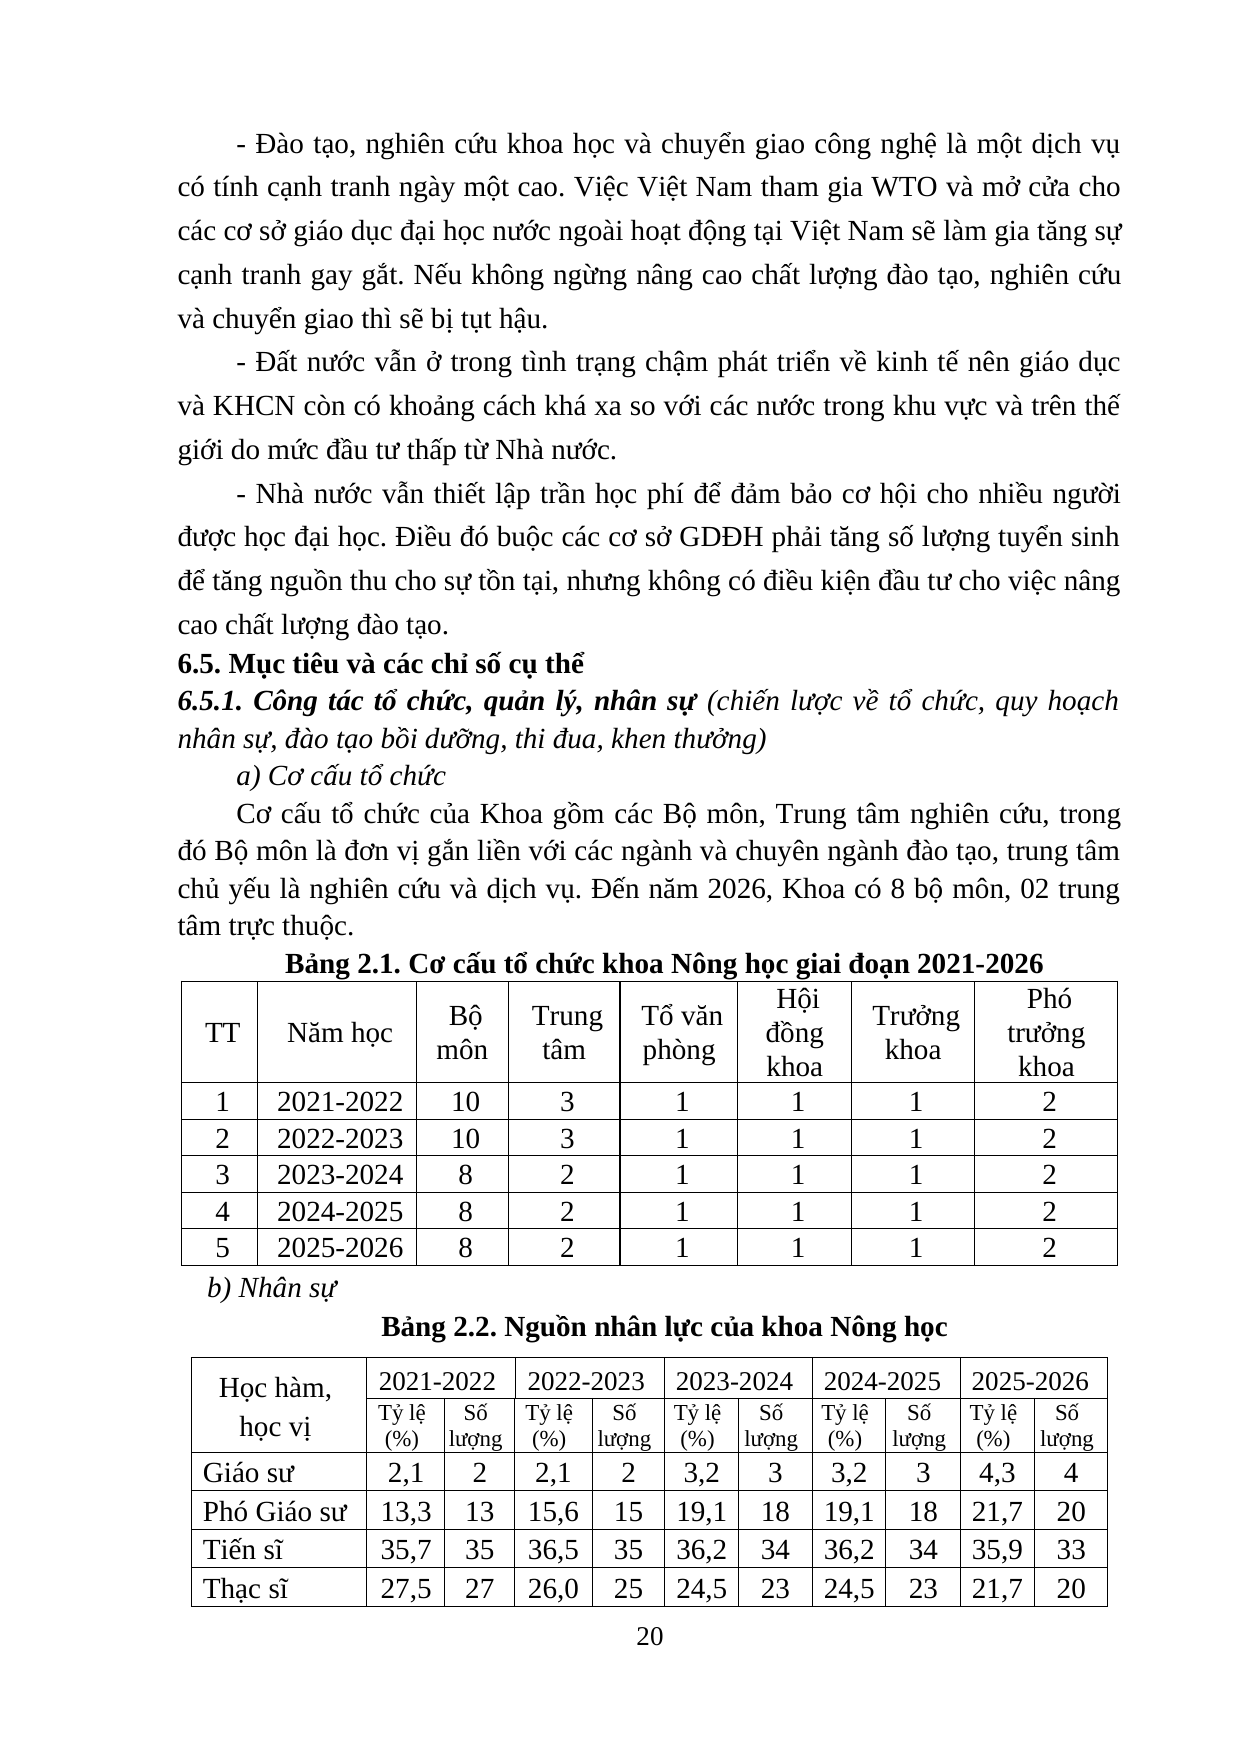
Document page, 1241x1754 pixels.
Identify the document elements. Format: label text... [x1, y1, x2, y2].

table_cell 2025-2026 [258, 1229, 416, 1264]
table_cell Phó Giáo sư [192, 1491, 366, 1529]
table_cell Tiến sĩ [192, 1530, 366, 1567]
table_cell Tỷ lệ (%) [961, 1399, 1034, 1452]
table_cell 34 [886, 1530, 960, 1567]
table_header Trưởng khoa [852, 982, 974, 1082]
table_cell 10 [417, 1083, 508, 1119]
table_cell 1 [852, 1120, 974, 1155]
table_header Học hàm, học vị [192, 1358, 366, 1452]
table_cell 1 [621, 1120, 737, 1155]
table_cell 21,7 [961, 1491, 1034, 1529]
table_cell 2 [975, 1229, 1117, 1264]
table_cell 27,5 [367, 1568, 444, 1606]
table_cell 24,5 [665, 1568, 738, 1606]
table_cell Thạc sĩ [192, 1568, 366, 1606]
table_cell 36,2 [813, 1530, 885, 1567]
table_cell 4,3 [961, 1453, 1034, 1490]
table_cell 4 [182, 1193, 257, 1228]
table_cell 2024-2025 [258, 1193, 416, 1228]
table_cell 1 [738, 1083, 851, 1119]
table_cell 2 [975, 1120, 1117, 1155]
table_cell 2,1 [367, 1453, 444, 1490]
table_cell 1 [738, 1193, 851, 1228]
text Cơ cấu tổ chức của Khoa gồm các Bộ môn, Trung tâm nghiên cứu, trong đó Bộ môn là đơn vị gắn liền với các ngành và chuyên ngành đào tạo, trung tâm chủ yếu là nghiên cứu và dịch vụ. Đến năm 2026, Khoa có 8 bộ môn, 02 trung tâm trực thuộc. [177, 793, 1122, 943]
text 6.5.1. Công tác tổ chức, quản lý, nhân sự (chiến lược về tổ chức, quy hoạch nhân sự, đào tạo bồi dưỡng, thi đua, khen thưởng) [177, 681, 1122, 756]
table_cell Số lượng [886, 1399, 960, 1452]
table_cell 2 [182, 1120, 257, 1155]
table_cell 35 [593, 1530, 664, 1567]
table_cell 36,2 [665, 1530, 738, 1567]
table_cell Số lượng [739, 1399, 812, 1452]
text Bảng 2.1. Cơ cấu tổ chức khoa Nông học giai đoạn 2021-2026 [177, 943, 1122, 981]
table_cell Tỷ lệ (%) [665, 1399, 738, 1452]
table_header Phó trưởng khoa [975, 982, 1117, 1082]
text - Đất nước vẫn ở trong tình trạng chậm phát triển về kinh tế nên giáo dục và KHCN còn có khoảng cách khá xa so với các nước trong khu vực và trên thế giới do mức đầu tư thấp từ Nhà nước. [177, 337, 1122, 468]
text 6.5. Mục tiêu và các chỉ số cụ thể [177, 643, 1122, 681]
table_header TT [182, 982, 257, 1082]
table_cell 3 [886, 1453, 960, 1490]
table_cell 2 [509, 1229, 619, 1264]
table_cell 1 [182, 1083, 257, 1119]
table_header Hội đồng khoa [738, 982, 851, 1082]
table_header Trung tâm [509, 982, 619, 1082]
text Bảng 2.2. Nguồn nhân lực của khoa Nông học [177, 1305, 1122, 1345]
text b) Nhân sự [177, 1266, 1122, 1305]
table_cell 2 [975, 1193, 1117, 1228]
table_header Bộ môn [417, 982, 508, 1082]
table_cell 35,9 [961, 1530, 1034, 1567]
table_cell 5 [182, 1229, 257, 1264]
table_cell 2,1 [515, 1453, 592, 1490]
table_cell 15 [593, 1491, 664, 1529]
table_cell 20 [1035, 1568, 1107, 1606]
table_cell 13,3 [367, 1491, 444, 1529]
table_cell 1 [852, 1156, 974, 1192]
table_cell Số lượng [1035, 1399, 1107, 1452]
table_cell 20 [1035, 1491, 1107, 1529]
table_cell 34 [739, 1530, 812, 1567]
table_cell 3,2 [813, 1453, 885, 1490]
table_cell 36,5 [515, 1530, 592, 1567]
table_cell 1 [738, 1229, 851, 1264]
table_cell 18 [886, 1491, 960, 1529]
table_cell 27 [445, 1568, 514, 1606]
table_cell 2022-2023 [258, 1120, 416, 1155]
table_cell 10 [417, 1120, 508, 1155]
table_cell 19,1 [665, 1491, 738, 1529]
table_cell 2 [975, 1083, 1117, 1119]
table_cell 2 [509, 1193, 619, 1228]
table_cell 1 [621, 1083, 737, 1119]
table_cell Tỷ lệ (%) [813, 1399, 885, 1452]
table_cell 1 [738, 1120, 851, 1155]
table_cell 8 [417, 1156, 508, 1192]
table_cell 1 [621, 1156, 737, 1192]
table_cell Tỷ lệ (%) [515, 1399, 592, 1452]
table_cell 13 [445, 1491, 514, 1529]
table_header 2025-2026 [961, 1358, 1107, 1398]
table_cell 1 [621, 1193, 737, 1228]
table_cell 24,5 [813, 1568, 885, 1606]
table_cell 2023-2024 [258, 1156, 416, 1192]
table_cell 1 [852, 1193, 974, 1228]
table_cell Tỷ lệ (%) [367, 1399, 444, 1452]
table_cell 1 [852, 1229, 974, 1264]
table_cell 21,7 [961, 1568, 1034, 1606]
table_header 2022-2023 [516, 1358, 664, 1398]
table_cell 25 [593, 1568, 664, 1606]
table_cell 3 [509, 1083, 619, 1119]
table_cell 4 [1035, 1453, 1107, 1490]
table_cell 1 [738, 1156, 851, 1192]
table_cell 26,0 [515, 1568, 592, 1606]
table_header Tổ văn phòng [621, 982, 737, 1082]
table_cell 2 [509, 1156, 619, 1192]
table_cell 23 [886, 1568, 960, 1606]
table_cell Số lượng [593, 1399, 664, 1452]
text - Nhà nước vẫn thiết lập trần học phí để đảm bảo cơ hội cho nhiều người được học đại học. Điều đó buộc các cơ sở GDĐH phải tăng số lượng tuyển sinh để tăng nguồn thu cho sự tồn tại, nhưng không có điều kiện đầu tư cho việc nâng cao chất lượng đào tạo. [177, 468, 1122, 643]
table_cell 15,6 [515, 1491, 592, 1529]
table_header 2023-2024 [665, 1358, 812, 1398]
table_header 2021-2022 [367, 1358, 515, 1398]
table_cell 3 [739, 1453, 812, 1490]
table_cell 2 [593, 1453, 664, 1490]
table_cell 8 [417, 1193, 508, 1228]
table_cell 8 [417, 1229, 508, 1264]
table_header Năm học [258, 982, 416, 1082]
table_cell Giáo sư [192, 1453, 366, 1490]
table_cell 3,2 [665, 1453, 738, 1490]
table_cell Số lượng [445, 1399, 514, 1452]
table_cell 19,1 [813, 1491, 885, 1529]
text a) Cơ cấu tổ chức [177, 756, 1122, 793]
table_cell 3 [509, 1120, 619, 1155]
table_cell 35 [445, 1530, 514, 1567]
table_cell 2 [445, 1453, 514, 1490]
table_header 2024-2025 [813, 1358, 960, 1398]
table_cell 33 [1035, 1530, 1107, 1567]
table_cell 3 [182, 1156, 257, 1192]
table_cell 23 [739, 1568, 812, 1606]
table_cell 1 [852, 1083, 974, 1119]
table_cell 35,7 [367, 1530, 444, 1567]
table_cell 1 [621, 1229, 737, 1264]
table_cell 2021-2022 [258, 1083, 416, 1119]
text - Đào tạo, nghiên cứu khoa học và chuyển giao công nghệ là một dịch vụ có tính cạnh tranh ngày một cao. Việc Việt Nam tham gia WTO và mở cửa cho các cơ sở giáo dục đại học nước ngoài hoạt động tại Việt Nam sẽ làm gia tăng sự cạnh tranh gay gắt. Nếu không ngừng nâng cao chất lượng đào tạo, nghiên cứu và chuyển giao thì sẽ bị tụt hậu. [177, 118, 1122, 337]
table_cell 18 [739, 1491, 812, 1529]
table_cell 2 [975, 1156, 1117, 1192]
